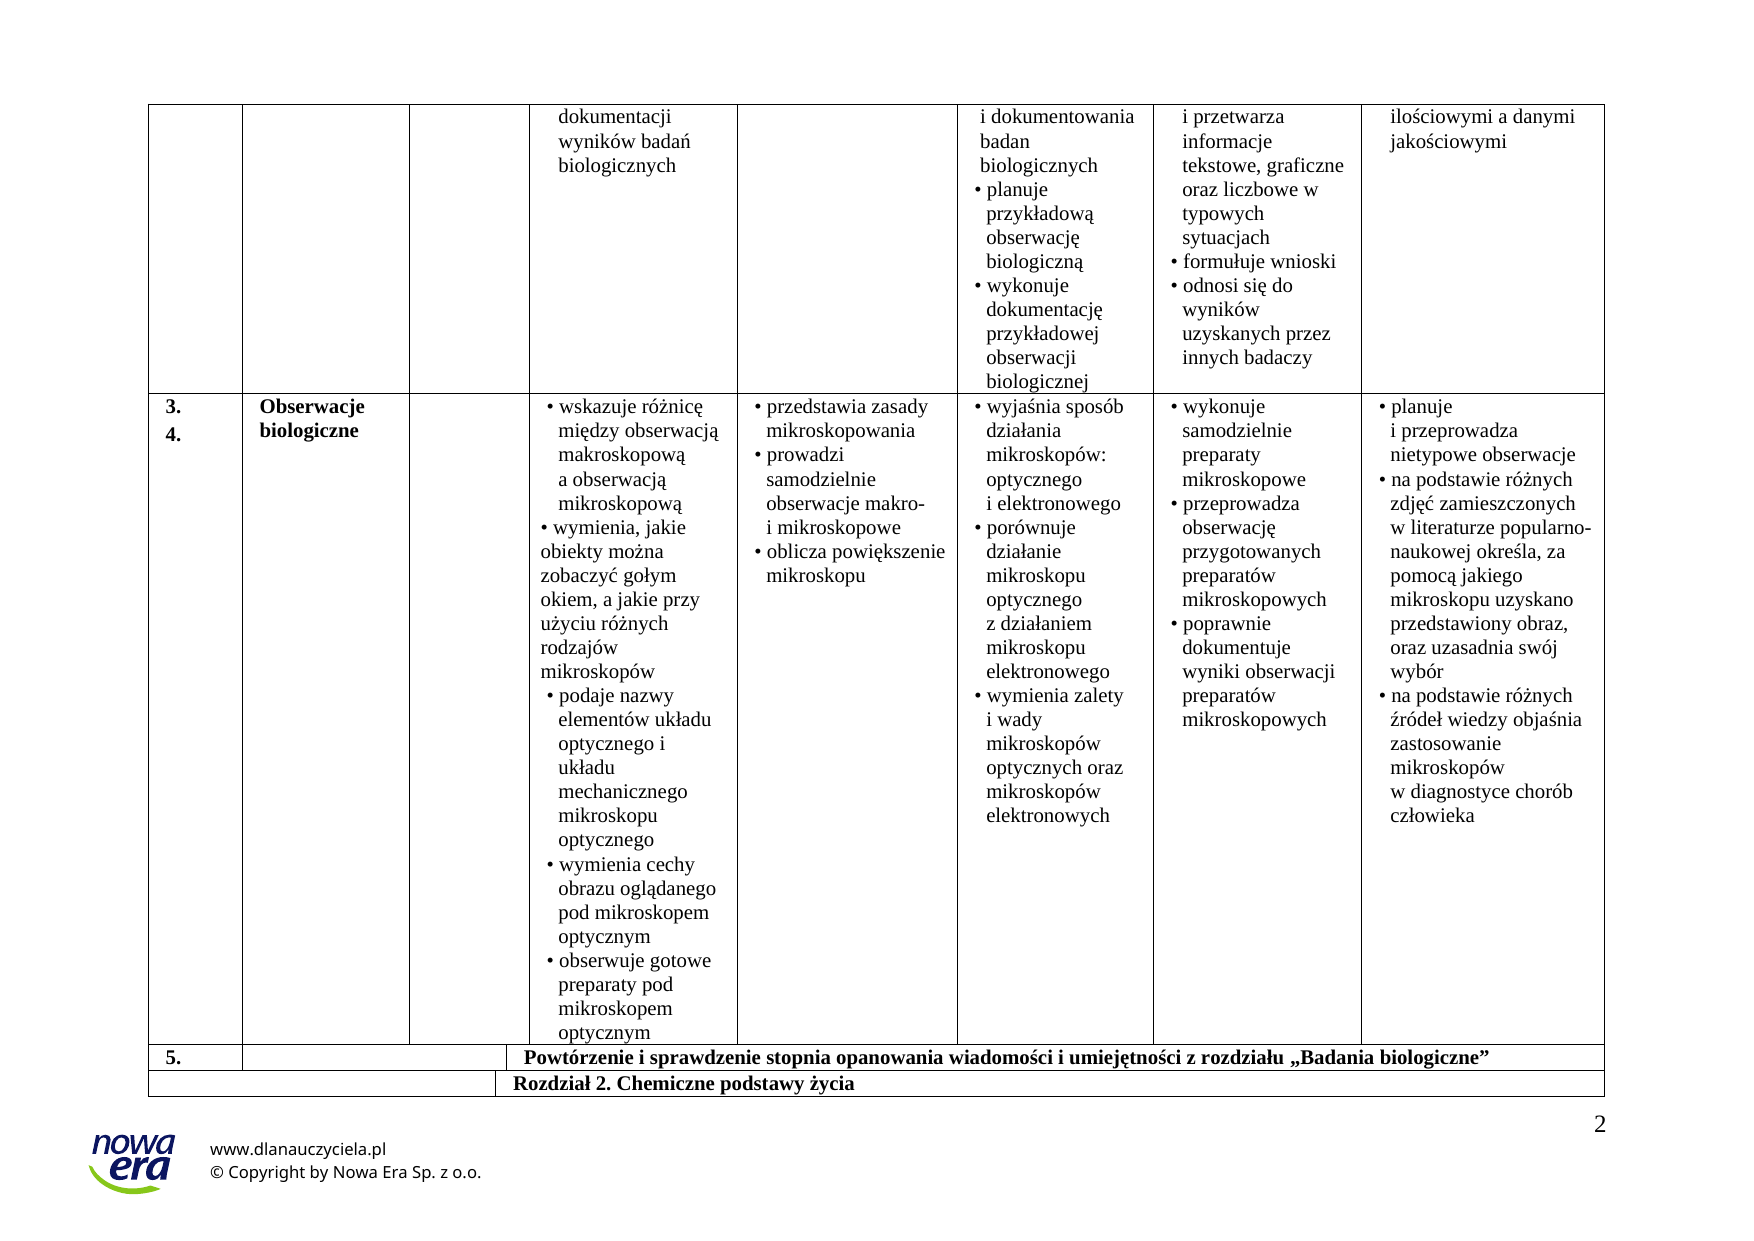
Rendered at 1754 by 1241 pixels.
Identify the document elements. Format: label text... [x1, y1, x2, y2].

table_cell • wskazuje różnicę między obserwacją makroskopową a obserwacją mikroskopową • wymienia, jakie obiekty można zobaczyć gołym okiem, a jakie przy użyciu różnych rodzajów mikroskopów • podaje nazwy elementów układu optycznego i układu mechanicznego mikroskopu optycznego • wymienia cechy obrazu oglądanego pod mikroskopem optycznym • obserwuje gotowe preparaty pod mikroskopem optycznym [530, 394, 737, 1044]
table_cell [243, 1045, 506, 1070]
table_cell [1154, 105, 1361, 393]
table_cell [149, 1071, 495, 1096]
table_cell [410, 105, 529, 393]
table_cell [738, 105, 957, 393]
table_cell [149, 1045, 242, 1070]
table_cell • planuje i przeprowadza nietypowe obserwacje • na podstawie różnych zdjęć zamieszczonych w literaturze popularno-naukowej określa, za pomocą jakiego mikroskopu uzyskano przedstawiony obraz, oraz uzasadnia swój wybór • na podstawie różnych źródeł wiedzy objaśnia zastosowanie mikroskopów w diagnostyce chorób człowieka [1362, 394, 1604, 1044]
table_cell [243, 105, 409, 393]
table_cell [1362, 105, 1604, 393]
table_cell [149, 394, 242, 1044]
table_cell Rozdział 2. Chemiczne podstawy życia [496, 1071, 1604, 1096]
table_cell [530, 105, 737, 393]
table_cell Powtórzenie i sprawdzenie stopnia opanowania wiadomości i umiejętności z rozdziału „Badania biologiczne” [507, 1045, 1604, 1070]
table_cell [149, 105, 242, 393]
table_cell • wyjaśnia sposób działania mikroskopów: optycznego i elektronowego • porównuje działanie mikroskopu optycznego z działaniem mikroskopu elektronowego • wymienia zalety i wady mikroskopów optycznych oraz mikroskopów elektronowych [958, 394, 1153, 1044]
table_cell • przedstawia zasady mikroskopowania • prowadzi samodzielnie obserwacje makro- i mikroskopowe • oblicza powiększenie mikroskopu [738, 394, 957, 1044]
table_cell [958, 105, 1153, 393]
table_cell • wykonuje samodzielnie preparaty mikroskopowe • przeprowadza obserwację przygotowanych preparatów mikroskopowych • poprawnie dokumentuje wyniki obserwacji preparatów mikroskopowych [1154, 394, 1361, 1044]
table_cell [410, 394, 529, 1044]
table_cell Obserwacje biologiczne [243, 394, 409, 1044]
